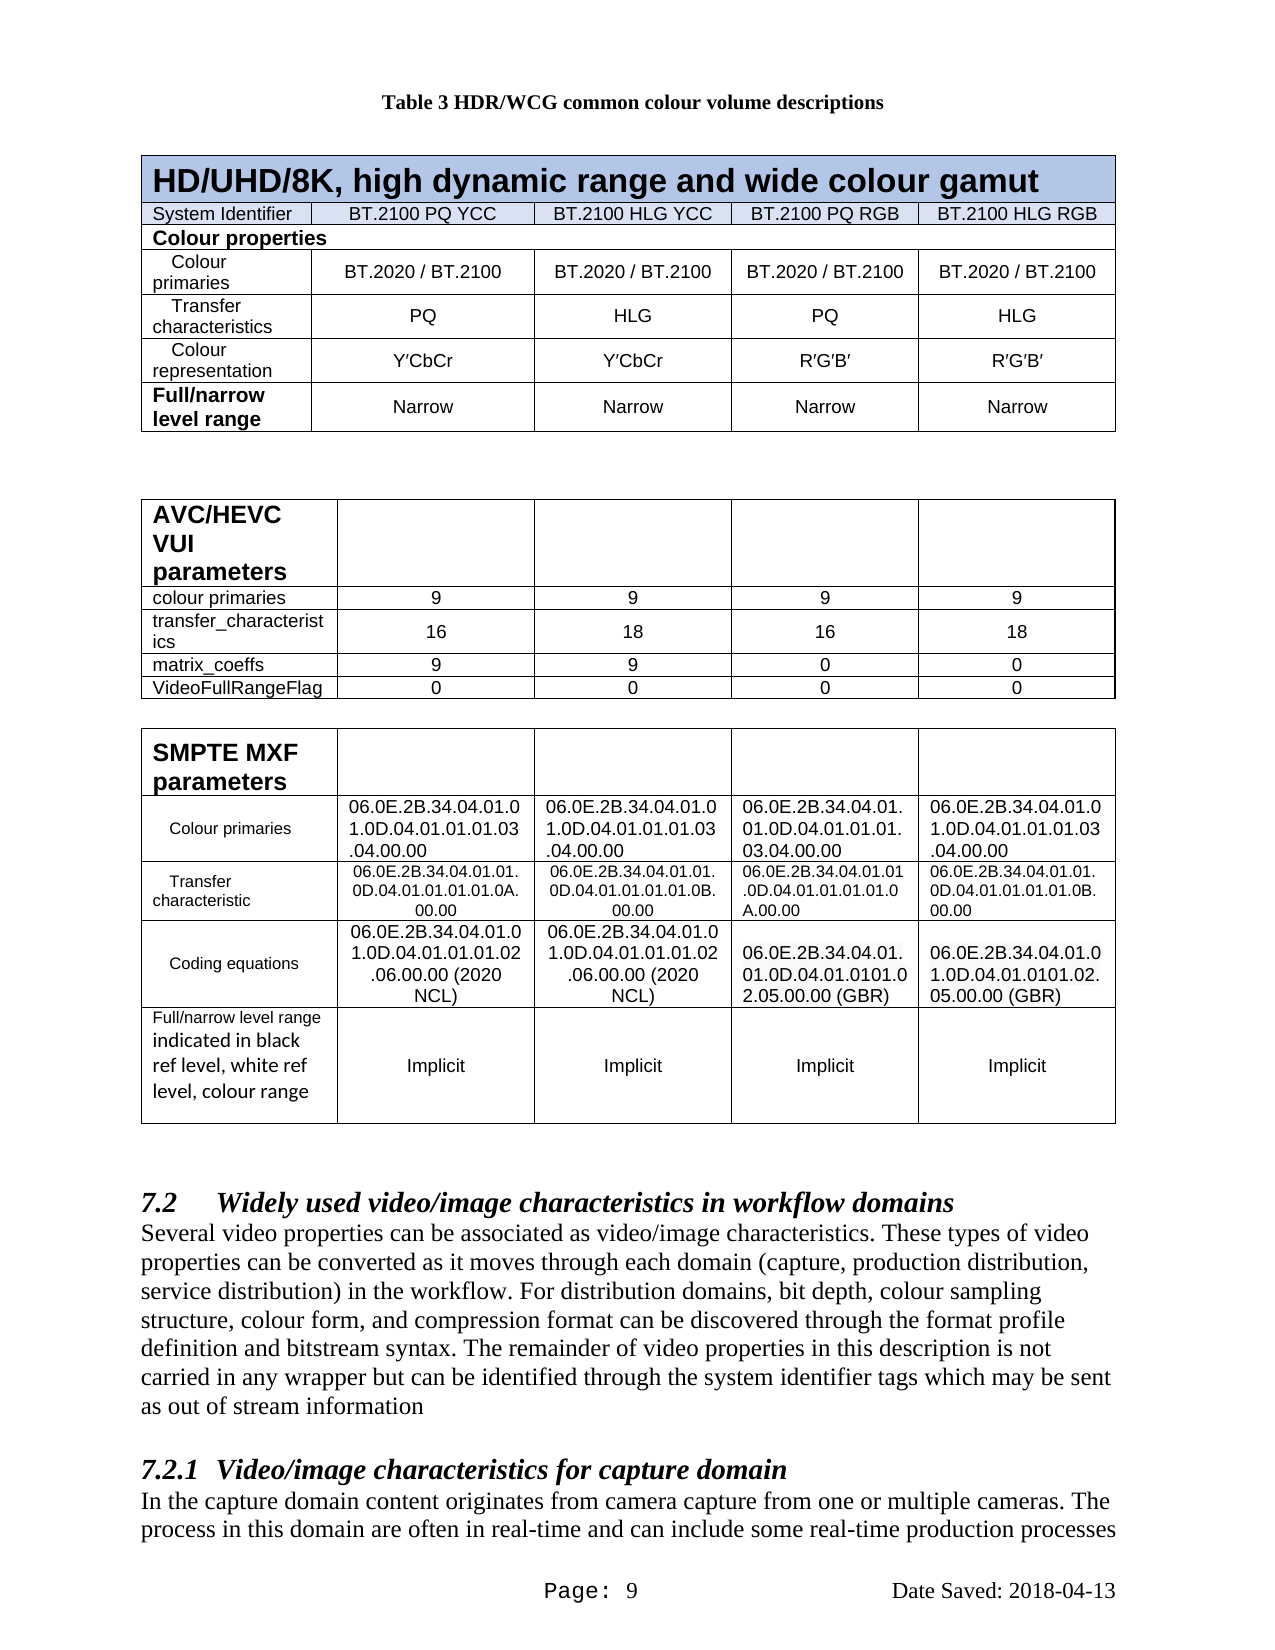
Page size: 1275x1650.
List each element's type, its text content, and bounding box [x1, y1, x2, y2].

table_cell 0 [732, 677, 918, 698]
table_cell PQ [732, 295, 918, 338]
table_cell 16 [338, 610, 534, 653]
table_cell 9 [535, 654, 731, 676]
table_cell Colour properties [142, 225, 1115, 249]
table_cell 06.0E.2B.34.04.01.01.0D.04.01.01.01.03.04.00.00 [338, 796, 534, 861]
table_cell Transfer characteristics [142, 295, 311, 338]
table_cell 06.0E.2B.34.04.01.01.0D.04.01.01.01.02.06.00.00 (2020 NCL) [338, 921, 414, 1007]
table_cell 06.0E.2B.34.04.01.01.0D.04.01.01.01.03.04.00.00 [919, 796, 1115, 861]
table_cell 16 [732, 610, 918, 653]
table_cell 9 [732, 587, 918, 609]
table_header SMPTE MXF parameters [142, 729, 337, 795]
table_cell 06.0E.2B.34.04.01.01.0D.04.01.01.01.01.0B.00.00 [919, 862, 1115, 919]
table_header [919, 500, 1114, 586]
table_cell matrix_coeffs [142, 654, 337, 676]
table_cell R′G′B′ [732, 339, 918, 382]
table_cell 0 [732, 654, 918, 676]
table_cell 0 [338, 677, 534, 698]
table_cell Full/narrow level range indicated in black ref level, white ref level, colour range [142, 1008, 337, 1122]
table_cell Implicit [535, 1008, 731, 1122]
table_cell Narrow [919, 383, 1115, 431]
table_cell Full/narrow level range [142, 383, 311, 431]
table_header [535, 729, 731, 795]
table_cell BT.2100 PQ RGB [732, 203, 918, 224]
table_cell 9 [338, 654, 534, 676]
table_header [338, 500, 534, 586]
table_cell 06.0E.2B.34.04.01.01.0D.04.01.01.01.01.0A.00.00 [338, 862, 534, 919]
table_cell 9 [535, 587, 731, 609]
table_cell Coding equations [142, 921, 337, 1007]
table_header [732, 729, 918, 795]
table_cell Implicit [338, 1008, 534, 1122]
table_cell 0 [535, 677, 731, 698]
table_cell colour primaries [142, 587, 337, 609]
table_header HD/UHD/8K, high dynamic range and wide colour gamut [142, 156, 1115, 202]
table_cell 06.0E.2B.34.04.01.01.0D.04.01.01.01.01.0A.00.00 [732, 862, 918, 919]
table_cell 9 [338, 587, 534, 609]
table_header [338, 729, 534, 795]
table_cell Narrow [535, 383, 731, 431]
table_cell HLG [919, 295, 1115, 338]
table_cell Colour primaries [142, 250, 311, 293]
table_header [535, 500, 731, 586]
table_cell 06.0E.2B.34.04.01.01.0D.04.01.0101.02.05.00.00 (GBR) [732, 921, 918, 1007]
subtitle Video/image characteristics for capture domain [141, 1452, 1125, 1486]
table_cell BT.2020 / BT.2100 [535, 250, 731, 293]
table_cell 9 [919, 587, 1114, 609]
table_cell Colour primaries [142, 796, 337, 861]
table_cell BT.2100 PQ YCC [312, 203, 534, 224]
subtitle Widely used video/image characteristics in workflow domains [141, 1185, 1125, 1218]
table_cell 0 [919, 677, 1114, 698]
table_cell 06.0E.2B.34.04.01.01.0D.04.01.01.01.02.06.00.00 (2020 NCL) [458, 921, 534, 1007]
table_cell R′G′B′ [919, 339, 1115, 382]
table_cell BT.2100 HLG YCC [535, 203, 731, 224]
table_cell Narrow [312, 383, 534, 431]
table_cell 0 [919, 654, 1114, 676]
table_cell Implicit [732, 1008, 918, 1122]
table_cell BT.2100 HLG RGB [919, 203, 1115, 224]
table_cell HLG [535, 295, 731, 338]
table_cell Y′CbCr [535, 339, 731, 382]
table_cell BT.2020 / BT.2100 [312, 250, 534, 293]
table_header AVC/HEVC VUI parameters [142, 500, 337, 586]
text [141, 1486, 1125, 1543]
table_cell 06.0E.2B.34.04.01.01.0D.04.01.01.01.03.04.00.00 [535, 796, 731, 861]
table_header [919, 729, 1115, 795]
table_cell 06.0E.2B.34.04.01.01.0D.04.01.0101.02.05.00.00 (GBR) [919, 921, 1115, 1007]
table_cell BT.2020 / BT.2100 [732, 250, 918, 293]
text Several video properties can be associated as video/image characteristics. These types of video properties can be converted as it moves through each domain (capture, production distribution, service distribution) in the workflow. For distribution domains, bit depth, colour sampling structure, colour form, and compression format can be discovered through the format profile definition and bitstream syntax. The remainder of video properties in this description is not carried in any wrapper but can be identified through the system identifier tags which may be sent as out of stream information [141, 1218, 1125, 1420]
table_cell Implicit [919, 1008, 1115, 1122]
table_cell System Identifier [142, 203, 311, 224]
table_cell VideoFullRangeFlag [142, 677, 337, 698]
table_cell Narrow [732, 383, 918, 431]
table_cell 06.0E.2B.34.04.01.01.0D.04.01.01.01.01.0B.00.00 [535, 862, 731, 919]
table_header [732, 500, 918, 586]
table_cell 18 [535, 610, 731, 653]
table_cell 06.0E.2B.34.04.01.01.0D.04.01.01.01.02.06.00.00 (2020 NCL) [535, 921, 611, 1007]
table_cell 18 [919, 610, 1114, 653]
table_cell 06.0E.2B.34.04.01.01.0D.04.01.01.01.03.04.00.00 [732, 796, 918, 861]
table_cell 06.0E.2B.34.04.01.01.0D.04.01.01.01.02.06.00.00 (2020 NCL) [655, 921, 731, 1007]
table_cell Colour representation [142, 339, 311, 382]
table_cell Y′CbCr [312, 339, 534, 382]
table_cell Transfer characteristic [142, 862, 337, 919]
table_cell transfer_characteristics [142, 610, 337, 653]
table_cell PQ [312, 295, 534, 338]
table_cell BT.2020 / BT.2100 [919, 250, 1115, 293]
